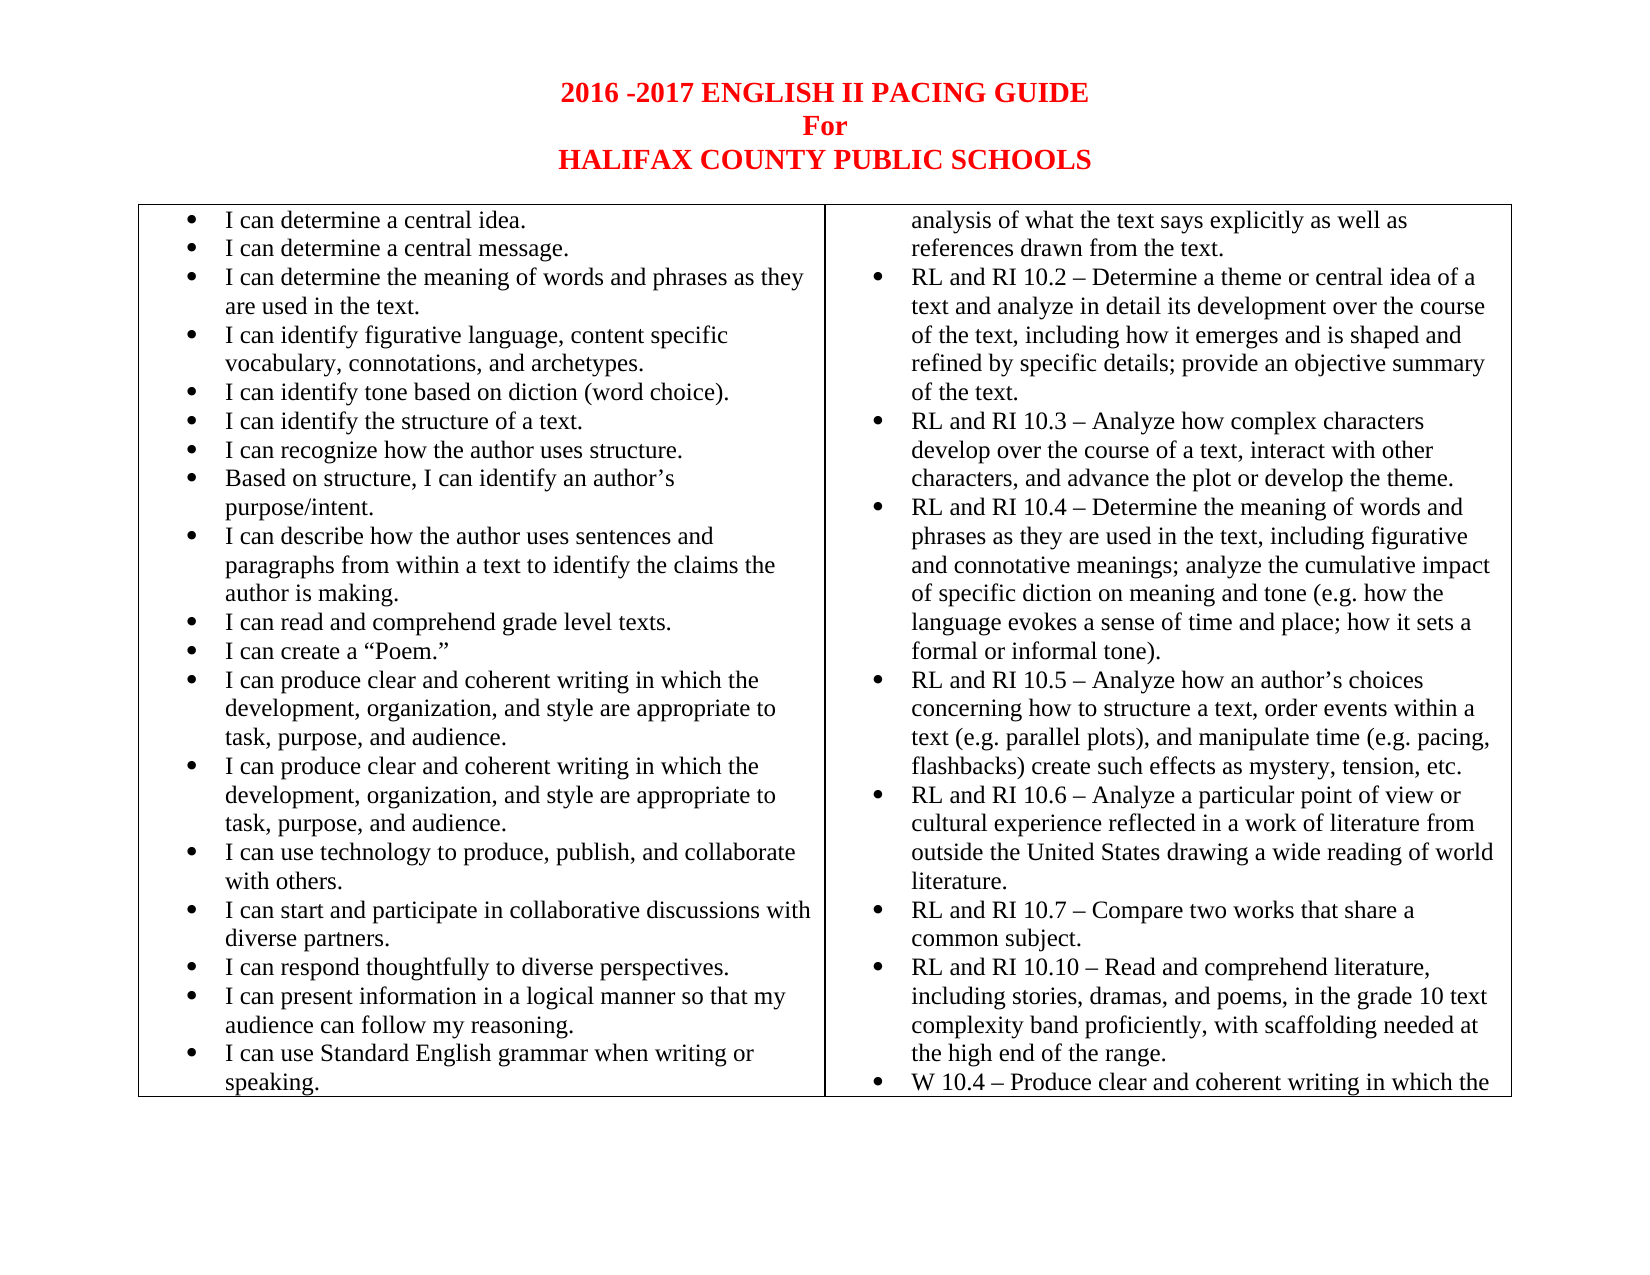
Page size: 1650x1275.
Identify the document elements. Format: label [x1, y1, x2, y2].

table_cell [139, 205, 824, 1096]
table_cell [826, 205, 1511, 1096]
